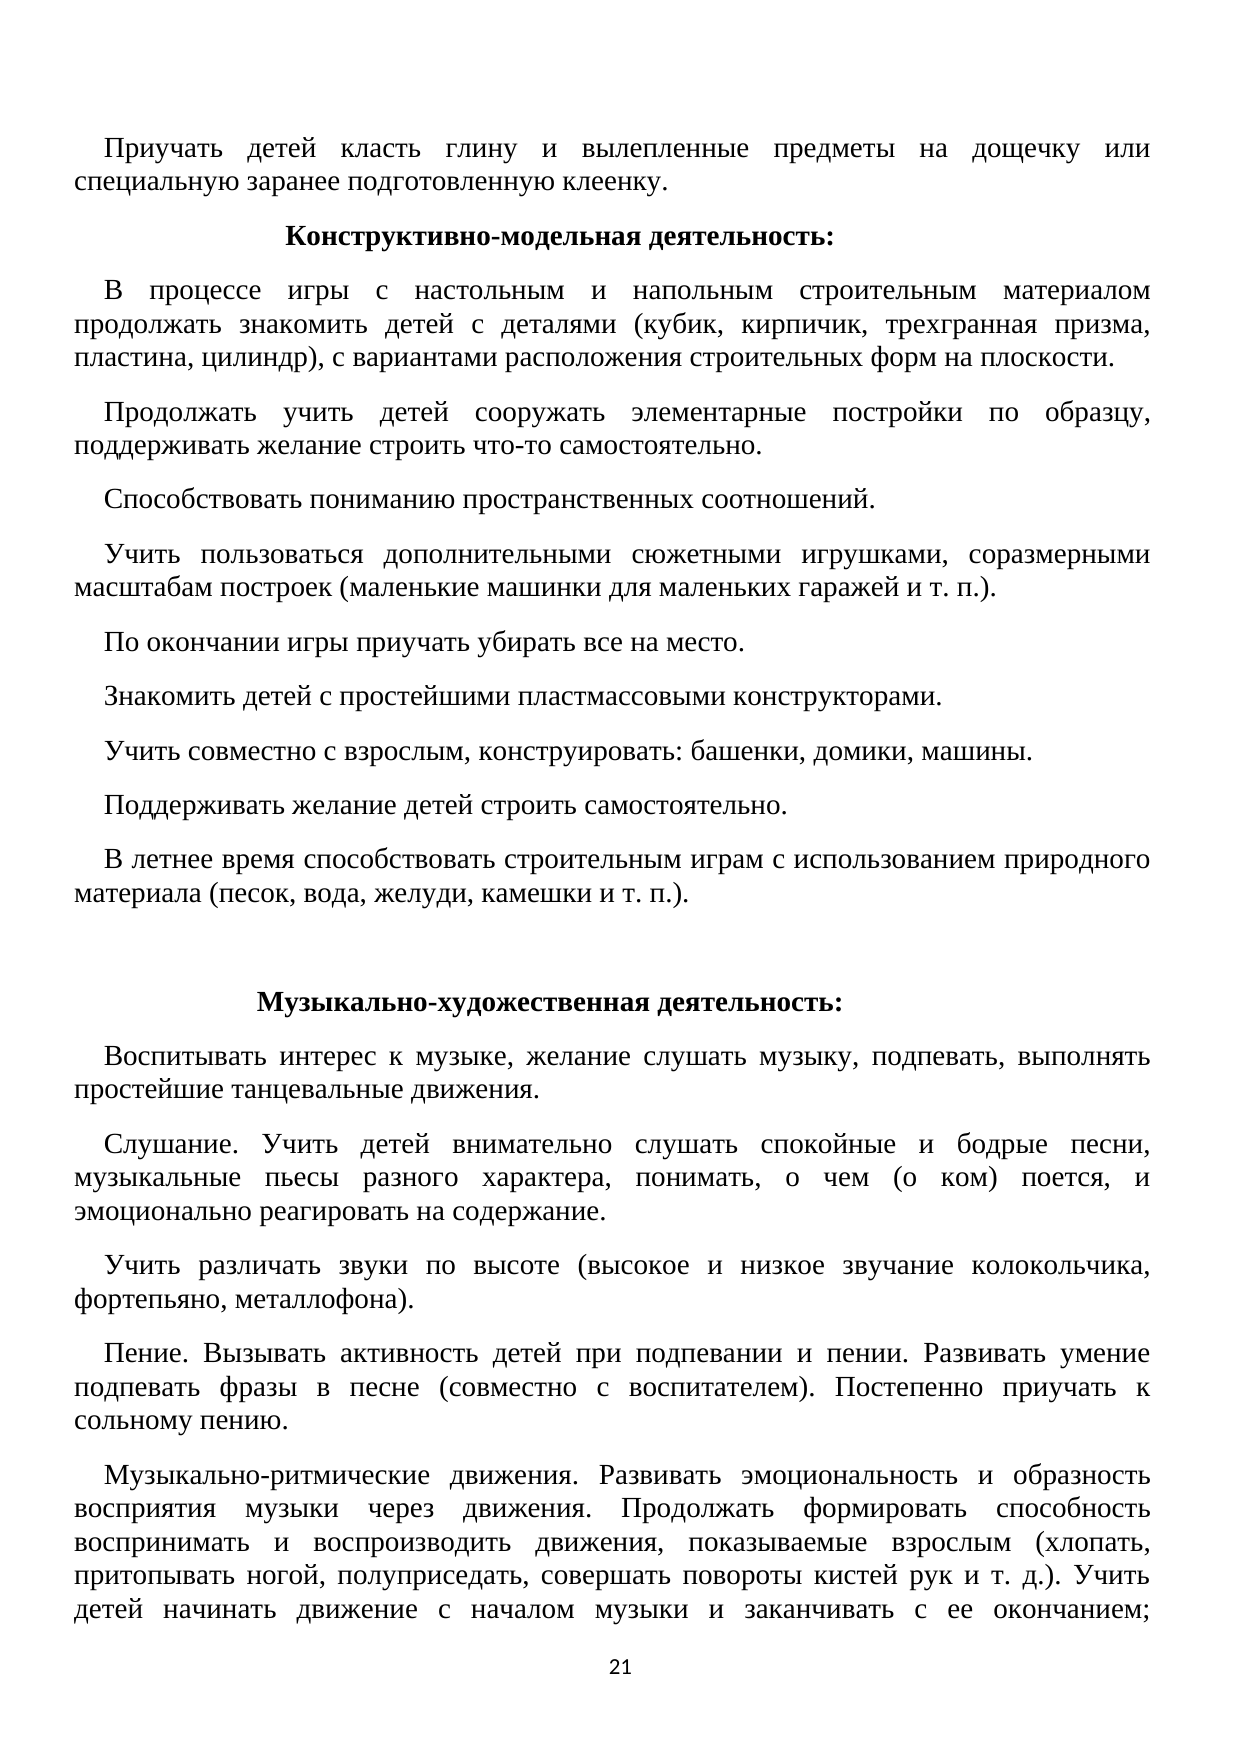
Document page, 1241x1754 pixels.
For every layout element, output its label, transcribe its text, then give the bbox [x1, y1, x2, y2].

text Воспитывать интерес к музыке, желание слушать музыку, подпевать, выполнять простейшие танцевальные движения. [74, 1038, 1152, 1105]
text Слушание. Учить детей внимательно слушать спокойные и бодрые песни, музыкальные пьесы разного характера, понимать, о чем (о ком) поется, и эмоционально реагировать на содержание. [74, 1126, 1152, 1227]
text Учить различать звуки по высоте (высокое и низкое звучание колокольчика, фортепьяно, металлофона). [74, 1247, 1152, 1314]
text Пение. Вызывать активность детей при подпевании и пении. Развивать умение подпевать фразы в песне (совместно с воспитателем). Постепенно приучать к сольному пению. [74, 1335, 1152, 1436]
text По окончании игры приучать убирать все на место. [74, 624, 1152, 657]
text Музыкально-художественная деятельность: [74, 984, 1152, 1017]
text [74, 1457, 1152, 1624]
text Знакомить детей с простейшими пластмассовыми конструкторами. [74, 678, 1152, 712]
text Учить совместно с взрослым, конструировать: башенки, домики, машины. [74, 733, 1152, 766]
text Приучать детей класть глину и вылепленные предметы на дощечку или специальную заранее подготовленную клеенку. [74, 130, 1152, 197]
text В летнее время способствовать строительным играм с использованием природного материала (песок, вода, желуди, камешки и т. п.). [74, 841, 1152, 908]
text Способствовать пониманию пространственных соотношений. [74, 482, 1152, 515]
text Поддерживать желание детей строить самостоятельно. [74, 787, 1152, 821]
text Продолжать учить детей сооружать элементарные постройки по образцу, поддерживать желание строить что-то самостоятельно. [74, 394, 1152, 461]
text Учить пользоваться дополнительными сюжетными игрушками, соразмерными масштабам построек (маленькие машинки для маленьких гаражей и т. п.). [74, 536, 1152, 603]
text Конструктивно-модельная деятельность: [59, 218, 1152, 251]
text В процессе игры с настольным и напольным строительным материалом продолжать знакомить детей с деталями (кубик, кирпичик, трехгранная призма, пластина, цилиндр), с вариантами расположения строительных форм на плоскости. [74, 272, 1152, 373]
